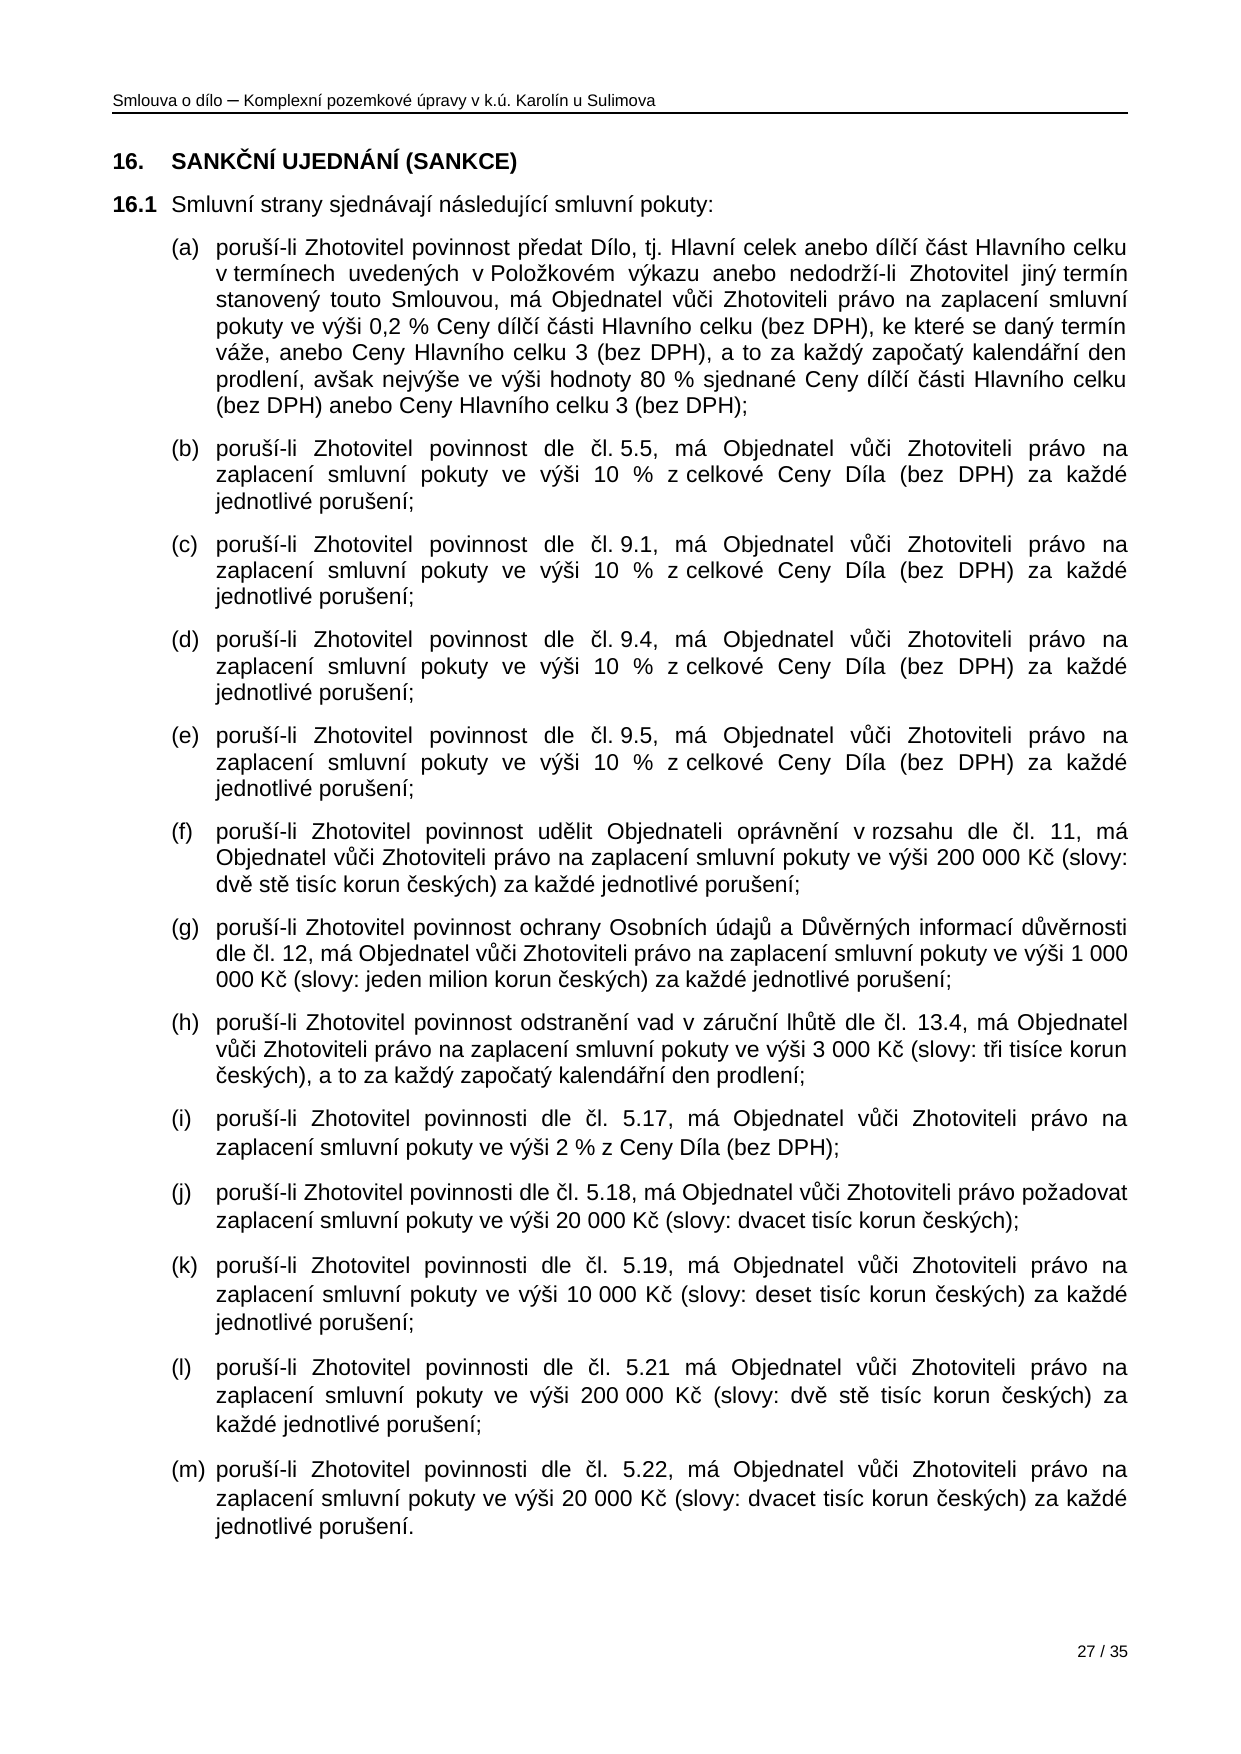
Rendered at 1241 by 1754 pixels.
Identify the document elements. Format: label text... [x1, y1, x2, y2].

text poruší-li Zhotovitel povinnosti dle čl. 5.17, má Objednatel vůči Zhotoviteli právo na zaplacení smluvní pokuty ve výši 2 % z Ceny Díla (bez DPH); [171, 1105, 1128, 1160]
list poruší-li Zhotovitel povinnost dle čl. 5.5, má Objednatel vůči Zhotoviteli právo na zaplacení smluvní pokuty ve výši 10 % z celkové Ceny Díla (bez DPH) za každé jednotlivé porušení; [171, 435, 1128, 514]
text poruší-li Zhotovitel povinnosti dle čl. 5.22, má Objednatel vůči Zhotoviteli právo na zaplacení smluvní pokuty ve výši 20 000 Kč (slovy: dvacet tisíc korun českých) za každé jednotlivé porušení. [171, 1456, 1128, 1539]
text poruší-li Zhotovitel povinnost ochrany Osobních údajů a Důvěrných informací důvěrnosti dle čl. 12, má Objednatel vůči Zhotoviteli právo na zaplacení smluvní pokuty ve výši 1 000 000 Kč (slovy: jeden milion korun českých) za každé jednotlivé porušení; [171, 913, 1128, 993]
list poruší-li Zhotovitel povinnost dle čl. 9.4, má Objednatel vůči Zhotoviteli právo na zaplacení smluvní pokuty ve výši 10 % z celkové Ceny Díla (bez DPH) za každé jednotlivé porušení; [171, 626, 1128, 705]
text poruší-li Zhotovitel povinnosti dle čl. 5.19, má Objednatel vůči Zhotoviteli právo na zaplacení smluvní pokuty ve výši 10 000 Kč (slovy: deset tisíc korun českých) za každé jednotlivé porušení; [171, 1252, 1128, 1335]
text poruší-li Zhotovitel povinnosti dle čl. 5.18, má Objednatel vůči Zhotoviteli právo požadovat zaplacení smluvní pokuty ve výši 20 000 Kč (slovy: dvacet tisíc korun českých); [171, 1178, 1128, 1233]
list poruší-li Zhotovitel povinnost dle čl. 9.5, má Objednatel vůči Zhotoviteli právo na zaplacení smluvní pokuty ve výši 10 % z celkové Ceny Díla (bez DPH) za každé jednotlivé porušení; [171, 722, 1128, 801]
text poruší-li Zhotovitel povinnosti dle čl. 5.21 má Objednatel vůči Zhotoviteli právo na zaplacení smluvní pokuty ve výši 200 000 Kč (slovy: dvě stě tisíc korun českých) za každé jednotlivé porušení; [171, 1354, 1128, 1437]
text poruší-li Zhotovitel povinnost odstranění vad v záruční lhůtě dle čl. 13.4, má Objednatel vůči Zhotoviteli právo na zaplacení smluvní pokuty ve výši 3 000 Kč (slovy: tři tisíce korun českých), a to za každý započatý kalendářní den prodlení; [171, 1009, 1128, 1088]
text poruší-li Zhotovitel povinnost udělit Objednateli oprávnění v rozsahu dle čl. 11, má Objednatel vůči Zhotoviteli právo na zaplacení smluvní pokuty ve výši 200 000 Kč (slovy: dvě stě tisíc korun českých) za každé jednotlivé porušení; [171, 818, 1128, 897]
text Smluvní strany sjednávají následující smluvní pokuty: [112, 191, 1128, 217]
list poruší-li Zhotovitel povinnost dle čl. 9.1, má Objednatel vůči Zhotoviteli právo na zaplacení smluvní pokuty ve výši 10 % z celkové Ceny Díla (bez DPH) za každé jednotlivé porušení; [171, 531, 1128, 610]
list poruší-li Zhotovitel povinnost předat Dílo, tj. Hlavní celek anebo dílčí část Hlavního celku v termínech uvedených v Položkovém výkazu anebo nedodrží-li Zhotovitel jiný termín stanovený touto Smlouvou, má Objednatel vůči Zhotoviteli právo na zaplacení smluvní pokuty ve výši 0,2 % Ceny dílčí části Hlavního celku (bez DPH), ke které se daný termín váže, anebo Ceny Hlavního celku 3 (bez DPH), a to za každý započatý kalendářní den prodlení, avšak nejvýše ve výši hodnoty 80 % sjednané Ceny dílčí části Hlavního celku (bez DPH) anebo Ceny Hlavního celku 3 (bez DPH); [171, 234, 1128, 418]
text Sankční ujednání (SANKCE) [112, 148, 1128, 174]
